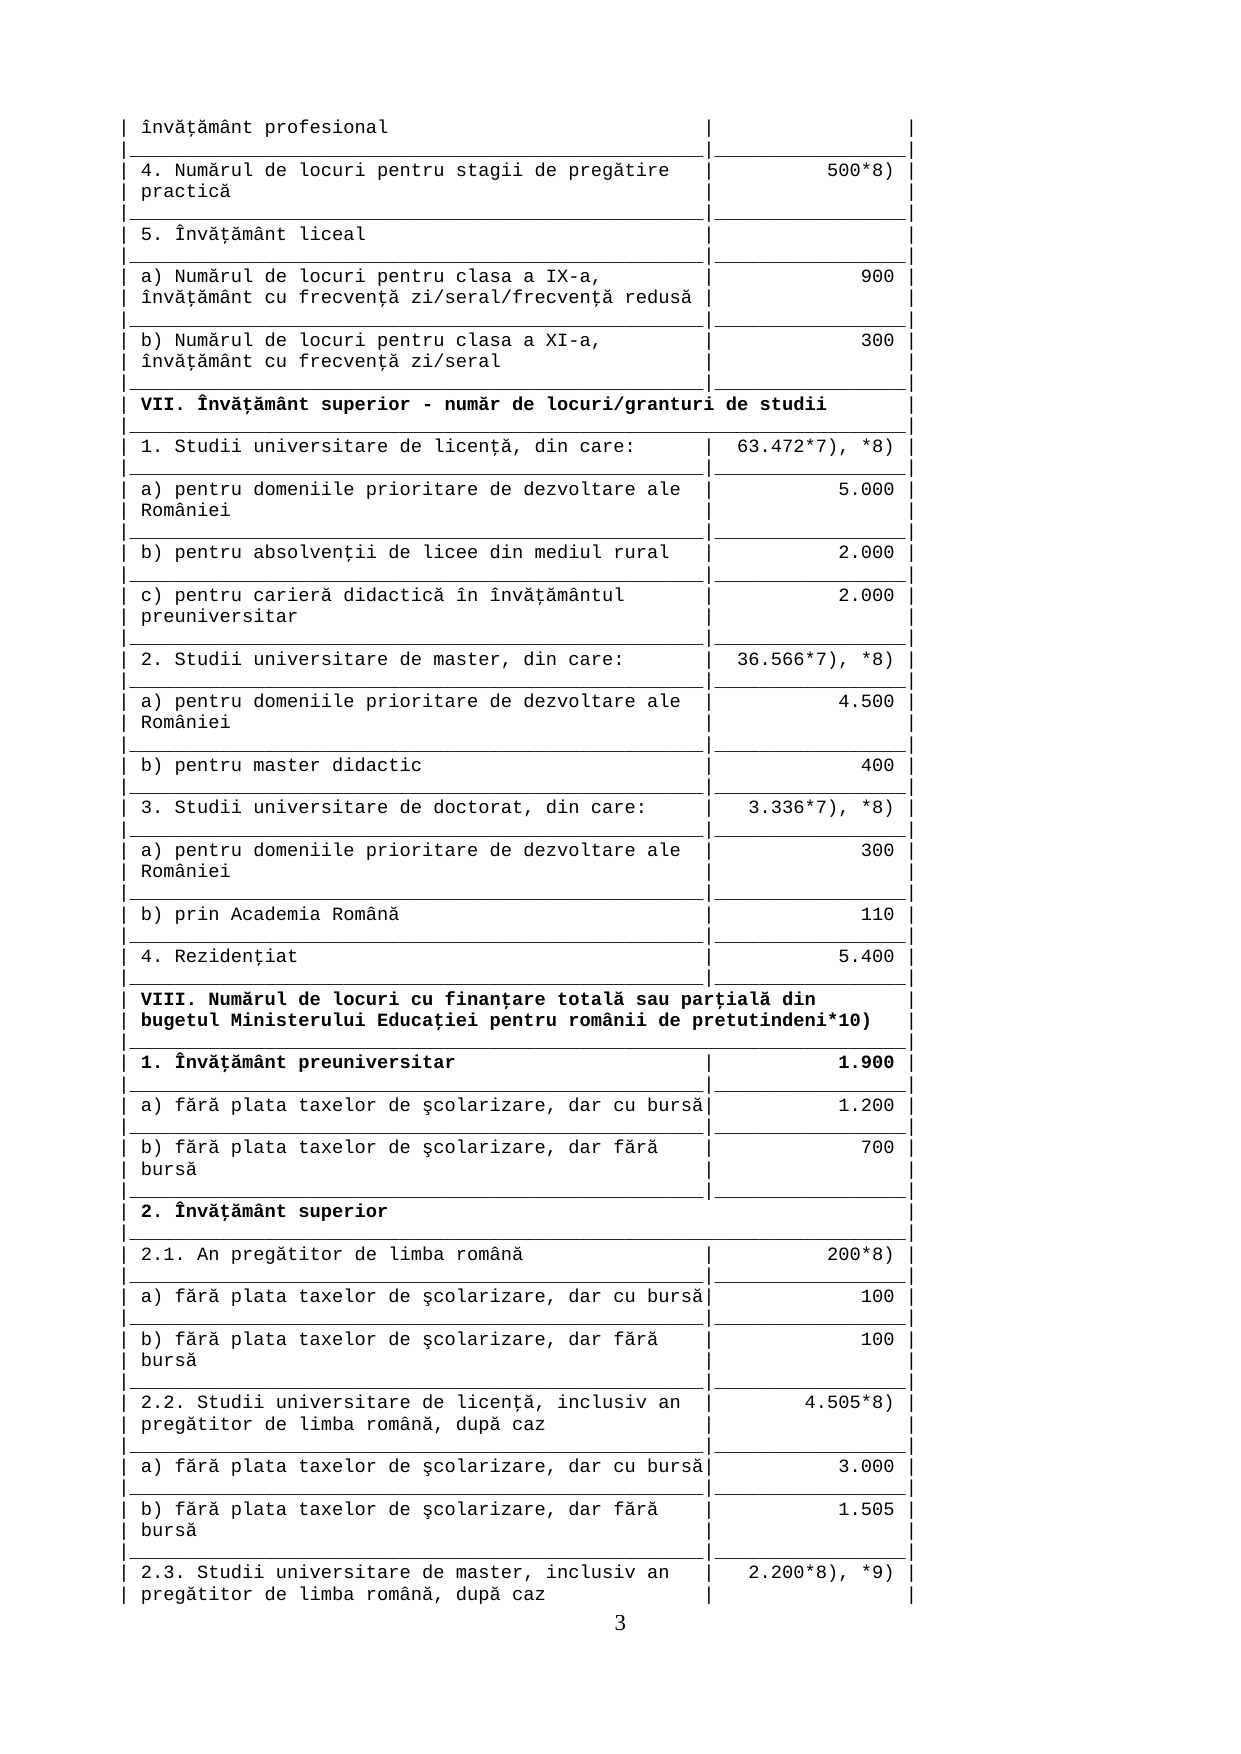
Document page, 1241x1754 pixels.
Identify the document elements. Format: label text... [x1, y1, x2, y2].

text |___________________________________________________|_________________| [118, 458, 1122, 479]
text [118, 203, 1122, 224]
text | VII. Învăţământ superior - număr de locuri/granturi de studii | [118, 394, 1122, 416]
text |___________________________________________________|_________________| [118, 522, 1122, 543]
text | a) fără plata taxelor de şcolarizare, dar cu bursă| 100 | [118, 1287, 1122, 1308]
text |___________________________________________________|_________________| [118, 1478, 1122, 1499]
text |___________________________________________________|_________________| [118, 968, 1122, 989]
text | pregătitor de limba română, după caz | | [118, 1584, 1122, 1606]
text | 2.2. Studii universitare de licenţă, inclusiv an | 4.505*8) | [118, 1393, 1122, 1414]
text |___________________________________________________|_________________| [118, 1266, 1122, 1287]
text | a) fără plata taxelor de şcolarizare, dar cu bursă| 1.200 | [118, 1096, 1122, 1117]
text |_____________________________________________________________________| [118, 416, 1122, 437]
text |___________________________________________________|_________________| [118, 309, 1122, 331]
text |___________________________________________________|_________________| [118, 883, 1122, 904]
text | a) fără plata taxelor de şcolarizare, dar cu bursă| 3.000 | [118, 1457, 1122, 1478]
text |___________________________________________________|_________________| [118, 564, 1122, 586]
text | României | | [118, 713, 1122, 734]
text | 2. Învăţământ superior | [118, 1202, 1122, 1223]
text |___________________________________________________|_________________| [118, 1117, 1122, 1138]
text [118, 139, 1122, 161]
text | 1. Studii universitare de licenţă, din care: | 63.472*7), *8) | [118, 437, 1122, 458]
text | României | | [118, 862, 1122, 883]
text |___________________________________________________|_________________| [118, 1308, 1122, 1329]
text | b) fără plata taxelor de şcolarizare, dar fără | 1.505 | [118, 1499, 1122, 1521]
text |___________________________________________________|_________________| [118, 777, 1122, 798]
text |___________________________________________________|_________________| [118, 373, 1122, 394]
text | 2. Studii universitare de master, din care: | 36.566*7), *8) | [118, 649, 1122, 671]
text |_____________________________________________________________________| [118, 1223, 1122, 1244]
text | b) pentru absolvenţii de licee din mediul rural | 2.000 | [118, 543, 1122, 564]
text |___________________________________________________|_________________| [118, 246, 1122, 267]
text |___________________________________________________|_________________| [118, 1074, 1122, 1096]
text | a) pentru domeniile prioritare de dezvoltare ale | 300 | [118, 841, 1122, 862]
text | 5. Învăţământ liceal | | [118, 224, 1122, 246]
text | învăţământ cu frecvenţă zi/seral/frecvenţă redusă | | [118, 288, 1122, 309]
text | a) pentru domeniile prioritare de dezvoltare ale | 5.000 | [118, 479, 1122, 501]
text | b) Numărul de locuri pentru clasa a XI-a, | 300 | [118, 331, 1122, 352]
text | bursă | | [118, 1351, 1122, 1372]
text | b) fără plata taxelor de şcolarizare, dar fără | 700 | [118, 1138, 1122, 1159]
text |_____________________________________________________________________| [118, 1032, 1122, 1053]
text | bugetul Ministerului Educaţiei pentru românii de pretutindeni*10) | [118, 1011, 1122, 1032]
text | b) fără plata taxelor de şcolarizare, dar fără | 100 | [118, 1329, 1122, 1351]
text |___________________________________________________|_________________| [118, 734, 1122, 756]
text | bursă | | [118, 1521, 1122, 1542]
text | a) pentru domeniile prioritare de dezvoltare ale | 4.500 | [118, 692, 1122, 713]
text |___________________________________________________|_________________| [118, 1436, 1122, 1457]
text |___________________________________________________|_________________| [118, 1181, 1122, 1202]
text |___________________________________________________|_________________| [118, 1372, 1122, 1393]
text | a) Numărul de locuri pentru clasa a IX-a, | 900 | [118, 267, 1122, 288]
text | 1. Învăţământ preuniversitar | 1.900 | [118, 1053, 1122, 1074]
text | 3. Studii universitare de doctorat, din care: | 3.336*7), *8) | [118, 798, 1122, 819]
text | b) pentru master didactic | 400 | [118, 756, 1122, 777]
text | practică | | [118, 182, 1122, 203]
text | 4. Rezidenţiat | 5.400 | [118, 947, 1122, 968]
text |___________________________________________________|_________________| [118, 819, 1122, 841]
text | 2.1. An pregătitor de limba română | 200*8) | [118, 1244, 1122, 1266]
text | României | | [118, 501, 1122, 522]
text | 4. Numărul de locuri pentru stagii de pregătire | 500*8) | [118, 161, 1122, 182]
text |___________________________________________________|_________________| [118, 671, 1122, 692]
text | 2.3. Studii universitare de master, inclusiv an | 2.200*8), *9) | [118, 1563, 1122, 1584]
text | învăţământ profesional | | [118, 118, 1122, 139]
text | bursă | | [118, 1159, 1122, 1181]
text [118, 1542, 1122, 1563]
text | învăţământ cu frecvenţă zi/seral | | [118, 352, 1122, 373]
text | pregătitor de limba română, după caz | | [118, 1414, 1122, 1436]
text | VIII. Numărul de locuri cu finanţare totală sau parţială din | [118, 989, 1122, 1011]
text | c) pentru carieră didactică în învăţământul | 2.000 | [118, 586, 1122, 607]
text |___________________________________________________|_________________| [118, 628, 1122, 649]
text | b) prin Academia Română | 110 | [118, 904, 1122, 926]
text |___________________________________________________|_________________| [118, 926, 1122, 947]
text | preuniversitar | | [118, 607, 1122, 628]
